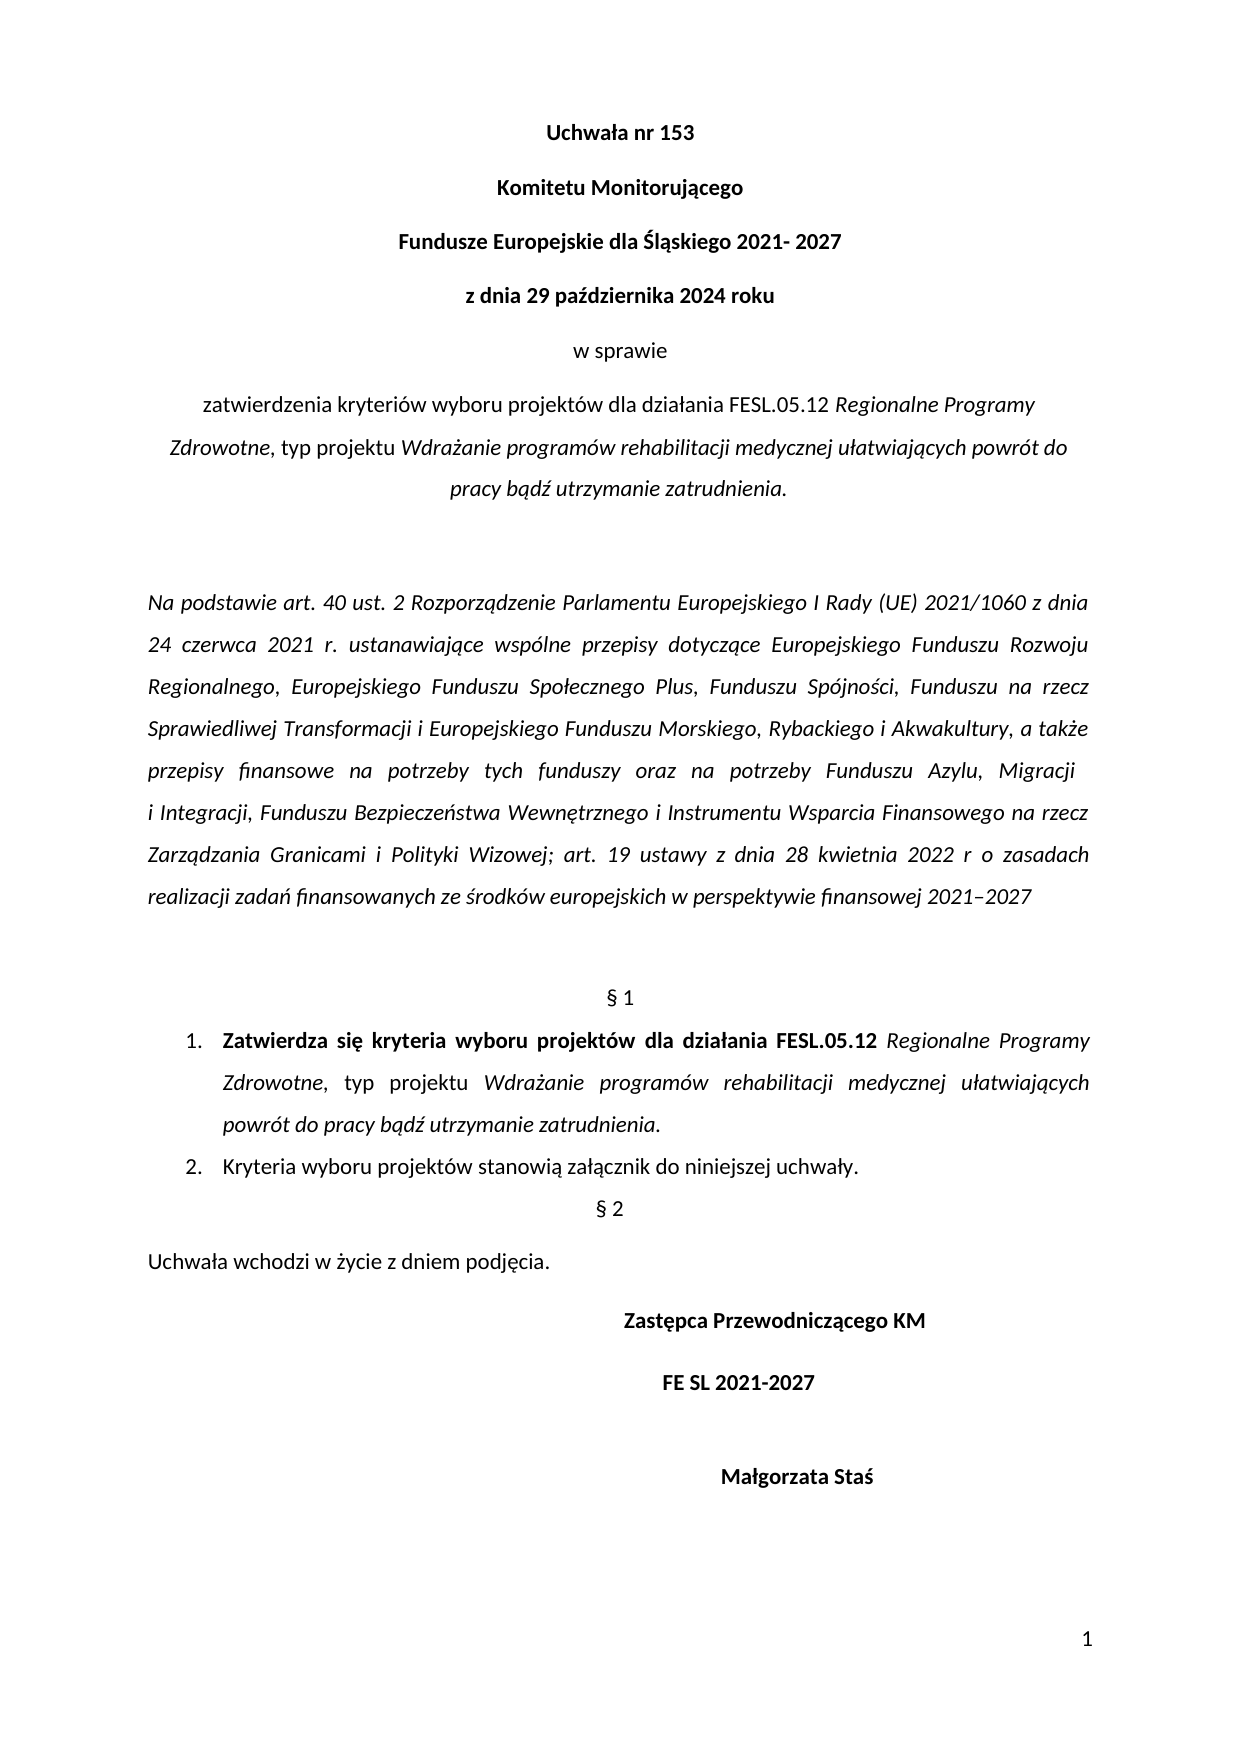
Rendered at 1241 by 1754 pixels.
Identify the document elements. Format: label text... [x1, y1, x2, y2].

text z dnia 29 października 2024 roku [148, 282, 1093, 310]
text zatwierdzenia kryteriów wyboru projektów dla działania FESL.05.12 Regionalne Programy Zdrowotne, typ projektu Wdrażanie programów rehabilitacji medycznej ułatwiających powrót do pracy bądź utrzymanie zatrudnienia. [148, 391, 1093, 503]
text Małgorzata Staś [590, 1462, 1093, 1490]
text w sprawie [148, 336, 1093, 364]
text Komitetu Monitorującego [148, 173, 1093, 201]
list Zatwierdza się kryteria wyboru projektów dla działania FESL.05.12 Regionalne Programy Zdrowotne, typ projektu Wdrażanie programów rehabilitacji medycznej ułatwiających powrót do pracy bądź utrzymanie zatrudnienia. [185, 1026, 1093, 1138]
text Uchwała wchodzi w życie z dniem podjęcia. [148, 1247, 1093, 1275]
text Zastępca Przewodniczącego KM [516, 1306, 960, 1334]
text § 1 [148, 983, 1093, 1011]
text Uchwała nr 153 [148, 118, 1093, 146]
text Fundusze Europejskie dla Śląskiego 2021- 2027 [148, 227, 1093, 255]
list § 2 [516, 1194, 1093, 1222]
list Kryteria wyboru projektów stanowią załącznik do niniejszej uchwały. [185, 1152, 1093, 1180]
text FE SL 2021-2027 [148, 1368, 1093, 1429]
text Na podstawie art. 40 ust. 2 Rozporządzenie Parlamentu Europejskiego I Rady (UE) 2021/1060 z dnia 24 czerwca 2021 r. ustanawiające wspólne przepisy dotyczące Europejskiego Funduszu Rozwoju Regionalnego, Europejskiego Funduszu Społecznego Plus, Funduszu Spójności, Funduszu na rzecz Sprawiedliwej Transformacji i Europejskiego Funduszu Morskiego, Rybackiego i Akwakultury, a także przepisy finansowe na potrzeby tych funduszy oraz na potrzeby Funduszu Azylu, Migracji i Integracji, Funduszu Bezpieczeństwa Wewnętrznego i Instrumentu Wsparcia Finansowego na rzecz Zarządzania Granicami i Polityki Wizowej; art. 19 ustawy z dnia 28 kwietnia 2022 r o zasadach realizacji zadań finansowanych ze środków europejskich w perspektywie finansowej 2021–2027 [148, 588, 1093, 910]
